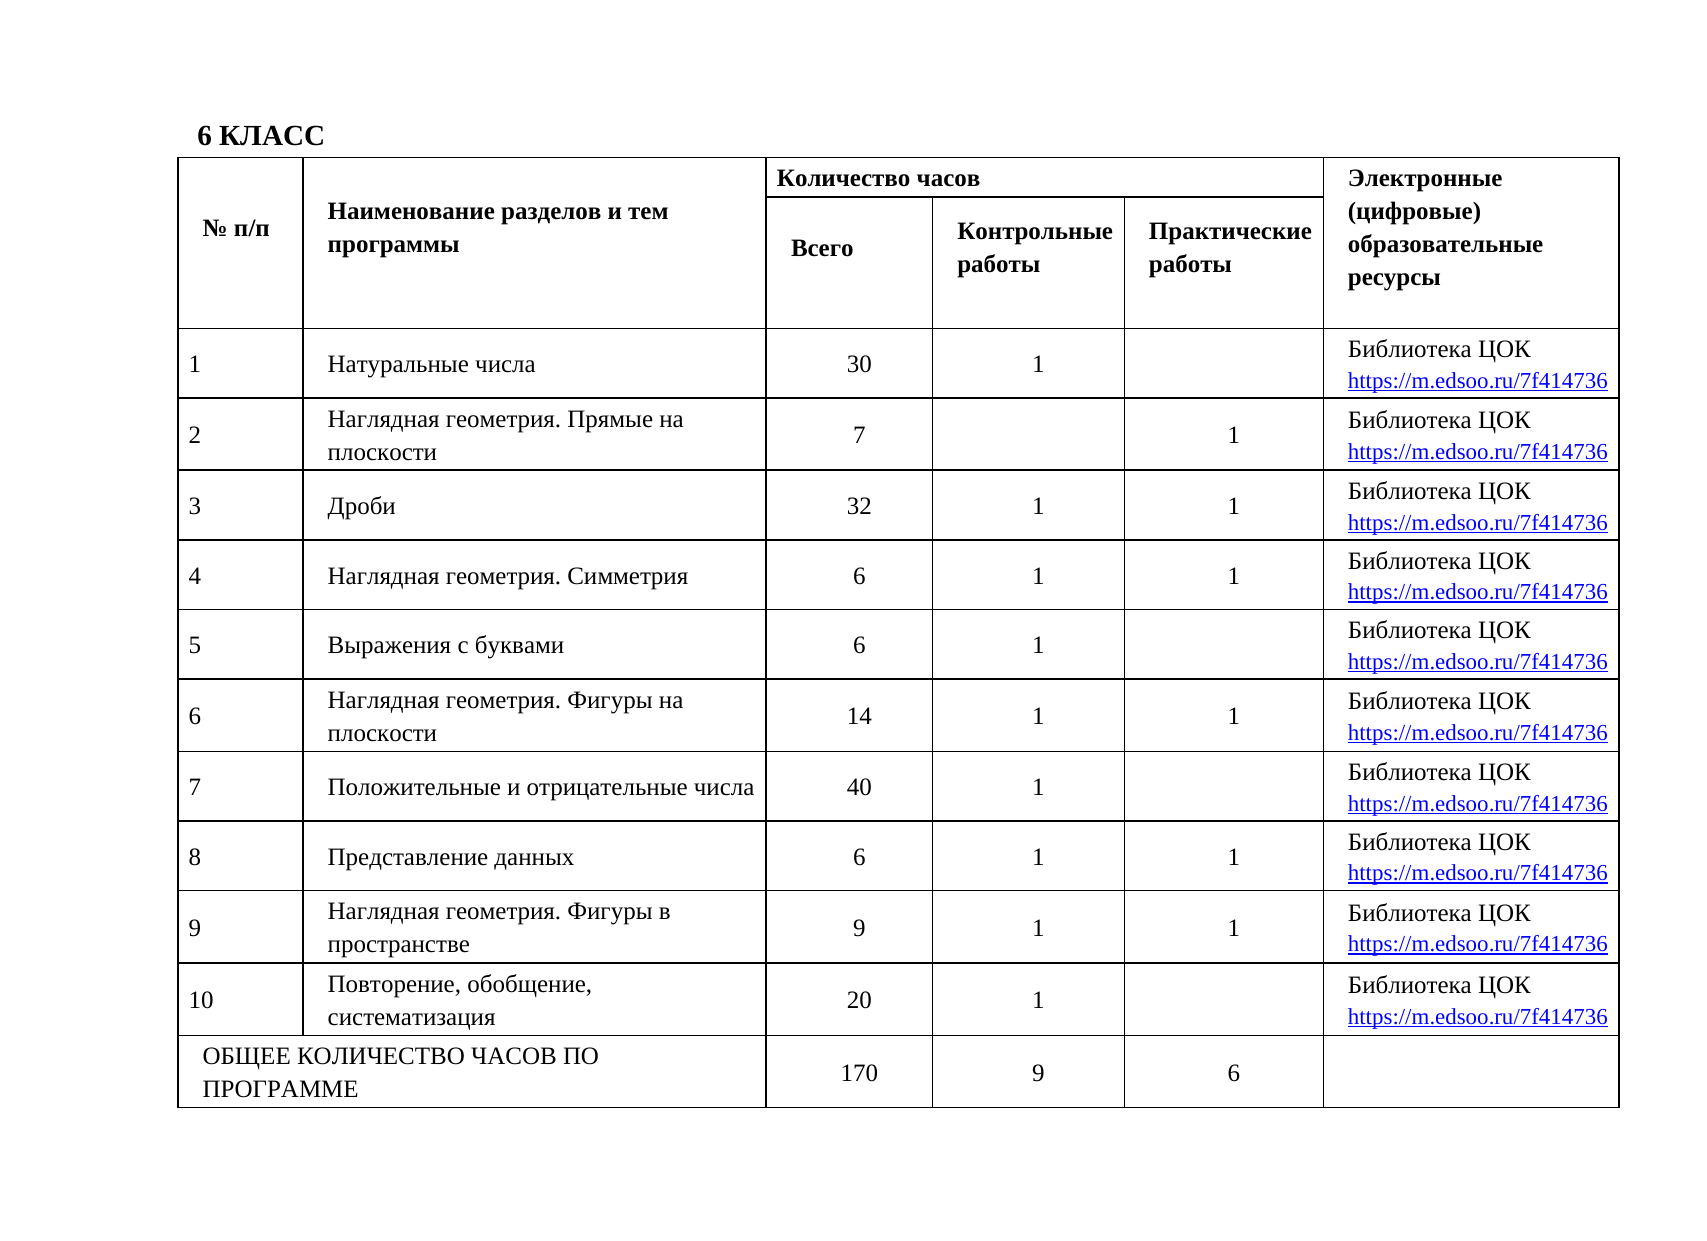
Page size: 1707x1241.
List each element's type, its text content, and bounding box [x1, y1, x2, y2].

table_cell Положительные и отрицательные числа [304, 752, 765, 820]
table_cell 9 [767, 891, 932, 962]
table_cell 1 [933, 610, 1124, 678]
table_cell 1 [1125, 822, 1323, 890]
table_header № п/п [179, 158, 302, 327]
table_cell [1125, 329, 1323, 397]
table_cell Библиотека ЦОК https://m.edsoo.ru/7f414736 [1324, 752, 1618, 820]
table_cell ОБЩЕЕ КОЛИЧЕСТВО ЧАСОВ ПО ПРОГРАММЕ [179, 1036, 765, 1107]
table_cell 6 [767, 541, 932, 608]
table_cell 6 [1125, 1036, 1323, 1107]
table_cell Библиотека ЦОК https://m.edsoo.ru/7f414736 [1324, 329, 1618, 397]
table_cell 5 [179, 610, 302, 678]
table_cell Представление данных [304, 822, 765, 890]
table_cell 4 [179, 541, 302, 608]
table_cell 1 [933, 541, 1124, 608]
table_cell 1 [933, 891, 1124, 962]
table_cell 30 [767, 329, 932, 397]
table_cell Наглядная геометрия. Фигуры на плоскости [304, 680, 765, 751]
table_cell Библиотека ЦОК https://m.edsoo.ru/7f414736 [1324, 964, 1618, 1034]
table_cell 1 [933, 329, 1124, 397]
table_cell 170 [767, 1036, 932, 1107]
table_cell Библиотека ЦОК https://m.edsoo.ru/7f414736 [1324, 822, 1618, 890]
table_cell Библиотека ЦОК https://m.edsoo.ru/7f414736 [1324, 399, 1618, 469]
table_cell Наглядная геометрия. Симметрия [304, 541, 765, 608]
table_cell 1 [933, 752, 1124, 820]
table_cell 6 [767, 610, 932, 678]
table_cell 1 [1125, 891, 1323, 962]
table_cell 6 [767, 822, 932, 890]
table_cell 9 [933, 1036, 1124, 1107]
table_cell Наглядная геометрия. Прямые на плоскости [304, 399, 765, 469]
table_cell 32 [767, 471, 932, 539]
table_cell 1 [1125, 541, 1323, 608]
text 6 КЛАСС [190, 118, 1618, 152]
table_cell [1324, 1036, 1618, 1107]
table_cell 1 [933, 822, 1124, 890]
table_cell Дроби [304, 471, 765, 539]
table_header Наименование разделов и тем программы [304, 158, 765, 327]
table_cell Натуральные числа [304, 329, 765, 397]
table_cell Наглядная геометрия. Фигуры в пространстве [304, 891, 765, 962]
table_cell Библиотека ЦОК https://m.edsoo.ru/7f414736 [1324, 541, 1618, 608]
table_cell 14 [767, 680, 932, 751]
table_cell Библиотека ЦОК https://m.edsoo.ru/7f414736 [1324, 610, 1618, 678]
table_cell [1125, 610, 1323, 678]
table_cell Контрольные работы [933, 198, 1124, 327]
table_cell Библиотека ЦОК https://m.edsoo.ru/7f414736 [1324, 471, 1618, 539]
table_cell 6 [179, 680, 302, 751]
table_header Электронные (цифровые) образовательные ресурсы [1324, 158, 1618, 327]
table_cell Библиотека ЦОК https://m.edsoo.ru/7f414736 [1324, 680, 1618, 751]
table_header Количество часов [767, 158, 1323, 196]
table_cell 1 [179, 329, 302, 397]
table_cell 1 [1125, 680, 1323, 751]
table_cell 10 [179, 964, 302, 1034]
table_cell 9 [179, 891, 302, 962]
table_cell 7 [767, 399, 932, 469]
table_cell [933, 399, 1124, 469]
table_cell 1 [933, 964, 1124, 1034]
table_cell 1 [933, 471, 1124, 539]
table_cell 1 [1125, 471, 1323, 539]
table_cell Повторение, обобщение, систематизация [304, 964, 765, 1034]
table_cell [1125, 964, 1323, 1034]
table_cell Библиотека ЦОК https://m.edsoo.ru/7f414736 [1324, 891, 1618, 962]
table_cell 2 [179, 399, 302, 469]
table_cell [1125, 752, 1323, 820]
table_cell 40 [767, 752, 932, 820]
table_cell Всего [767, 198, 932, 327]
table_cell Практические работы [1125, 198, 1323, 327]
table_cell 8 [179, 822, 302, 890]
table_cell 7 [179, 752, 302, 820]
table_cell 20 [767, 964, 932, 1034]
table_cell Выражения с буквами [304, 610, 765, 678]
table_cell 1 [1125, 399, 1323, 469]
table_cell 1 [933, 680, 1124, 751]
table_cell 3 [179, 471, 302, 539]
